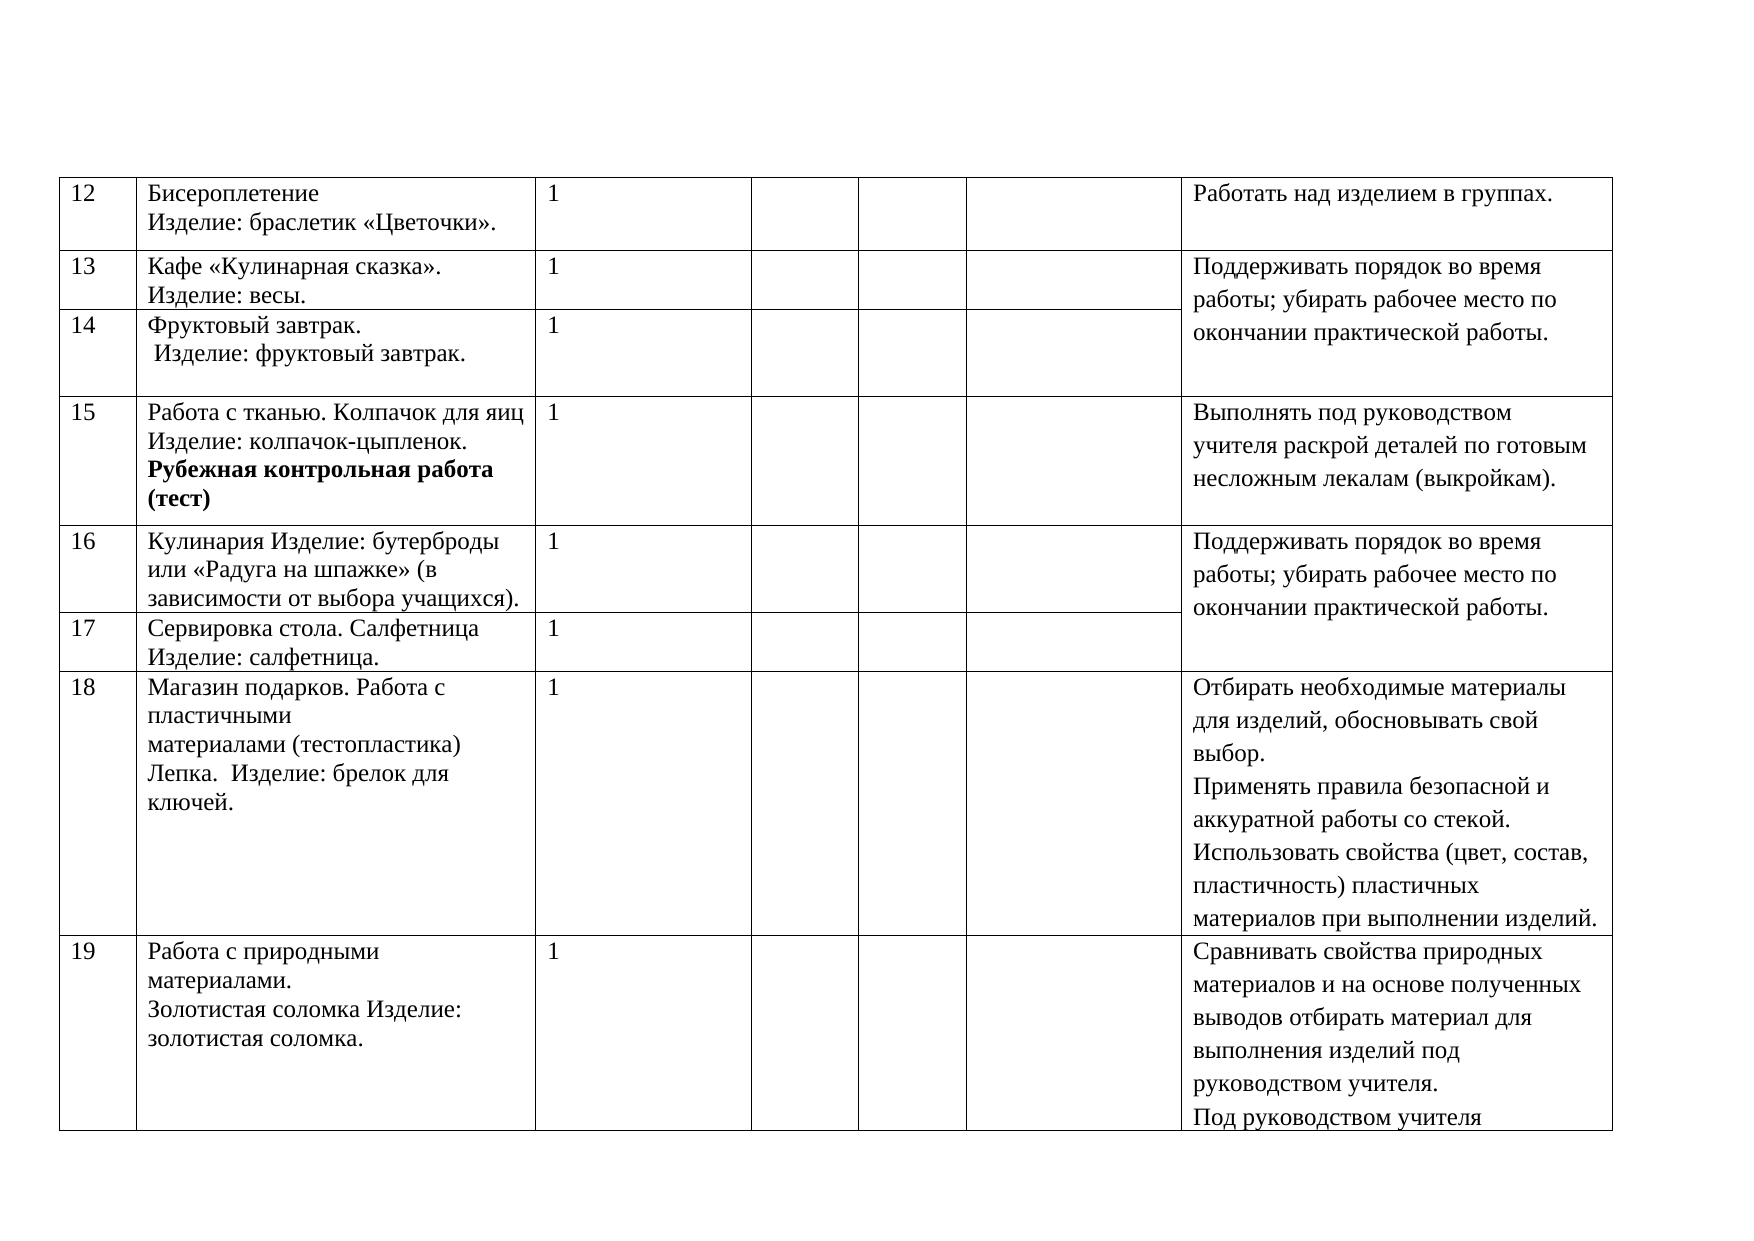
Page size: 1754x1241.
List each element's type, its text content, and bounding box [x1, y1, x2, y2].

table_cell 1 [536, 178, 751, 250]
table_cell Бисероплетение Изделие: браслетик «Цветочки». [137, 178, 535, 250]
table_cell [752, 397, 858, 525]
table_cell [967, 672, 1181, 935]
table_cell [859, 672, 966, 935]
table_cell [752, 613, 858, 671]
table_cell 1 [536, 310, 751, 396]
table_cell 1 [536, 936, 751, 1130]
table_cell 17 [60, 613, 136, 671]
table_cell [859, 613, 966, 671]
table_cell [859, 310, 966, 396]
table_cell 1 [536, 251, 751, 309]
table_cell [752, 310, 858, 396]
table_cell Кулинария Изделие: бутерброды или «Радуга на шпажке» (в зависимости от выбора учащихся). [137, 526, 535, 612]
table_cell [859, 397, 966, 525]
table_cell 1 [536, 672, 751, 935]
table_cell 16 [60, 526, 136, 612]
table_cell [967, 178, 1181, 250]
table_cell [859, 251, 966, 309]
table_cell 13 [60, 251, 136, 309]
table_cell [859, 178, 966, 250]
table_cell [967, 310, 1181, 396]
table_cell 19 [60, 936, 136, 1130]
table_cell [752, 936, 858, 1130]
table_cell 1 [536, 526, 751, 612]
table_cell Поддерживать порядок во время работы; убирать рабочее место по окончании практической работы. [1182, 526, 1612, 671]
table_cell [859, 526, 966, 612]
table_cell [967, 397, 1181, 525]
table_cell [752, 672, 858, 935]
table_cell Отбирать необходимые материалы для изделий, обосновывать свой выбор. Применять правила безопасной и аккуратной работы со стекой. Использовать свойства (цвет, состав, пластичность) пластичных материалов при выполнении изделий. [1182, 672, 1612, 935]
table_cell Работать над изделием в группах. [1182, 178, 1612, 250]
table_cell [752, 526, 858, 612]
table_cell [967, 613, 1181, 671]
table_cell 12 [60, 178, 136, 250]
table_cell 15 [60, 397, 136, 525]
table_cell Работа с тканью. Колпачок для яиц Изделие: колпачок-цыпленок. Рубежная контрольная работа (тест) [137, 397, 535, 525]
table_cell [752, 251, 858, 309]
table_cell 1 [536, 613, 751, 671]
table_cell 18 [60, 672, 136, 935]
table_cell [967, 936, 1181, 1130]
table_cell [967, 526, 1181, 612]
table_cell [859, 936, 966, 1130]
table_cell Кафе «Кулинарная сказка». Изделие: весы. [137, 251, 535, 309]
table_cell 14 [60, 310, 136, 396]
table_cell Сервировка стола. Салфетница Изделие: салфетница. [137, 613, 535, 671]
table_cell Поддерживать порядок во время работы; убирать рабочее место по окончании практической работы. [1182, 251, 1612, 396]
table_cell [967, 251, 1181, 309]
table_cell Магазин подарков. Работа с пластичными материалами (тестопластика) Лепка. Изделие: брелок для ключей. [137, 672, 535, 935]
table_cell Фруктовый завтрак. Изделие: фруктовый завтрак. [137, 310, 535, 396]
table_cell 1 [536, 397, 751, 525]
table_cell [1182, 936, 1612, 1130]
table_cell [137, 936, 535, 1130]
table_cell Выполнять под руководством учителя раскрой деталей по готовым несложным лекалам (выкройкам). [1182, 397, 1612, 525]
table_cell [752, 178, 858, 250]
